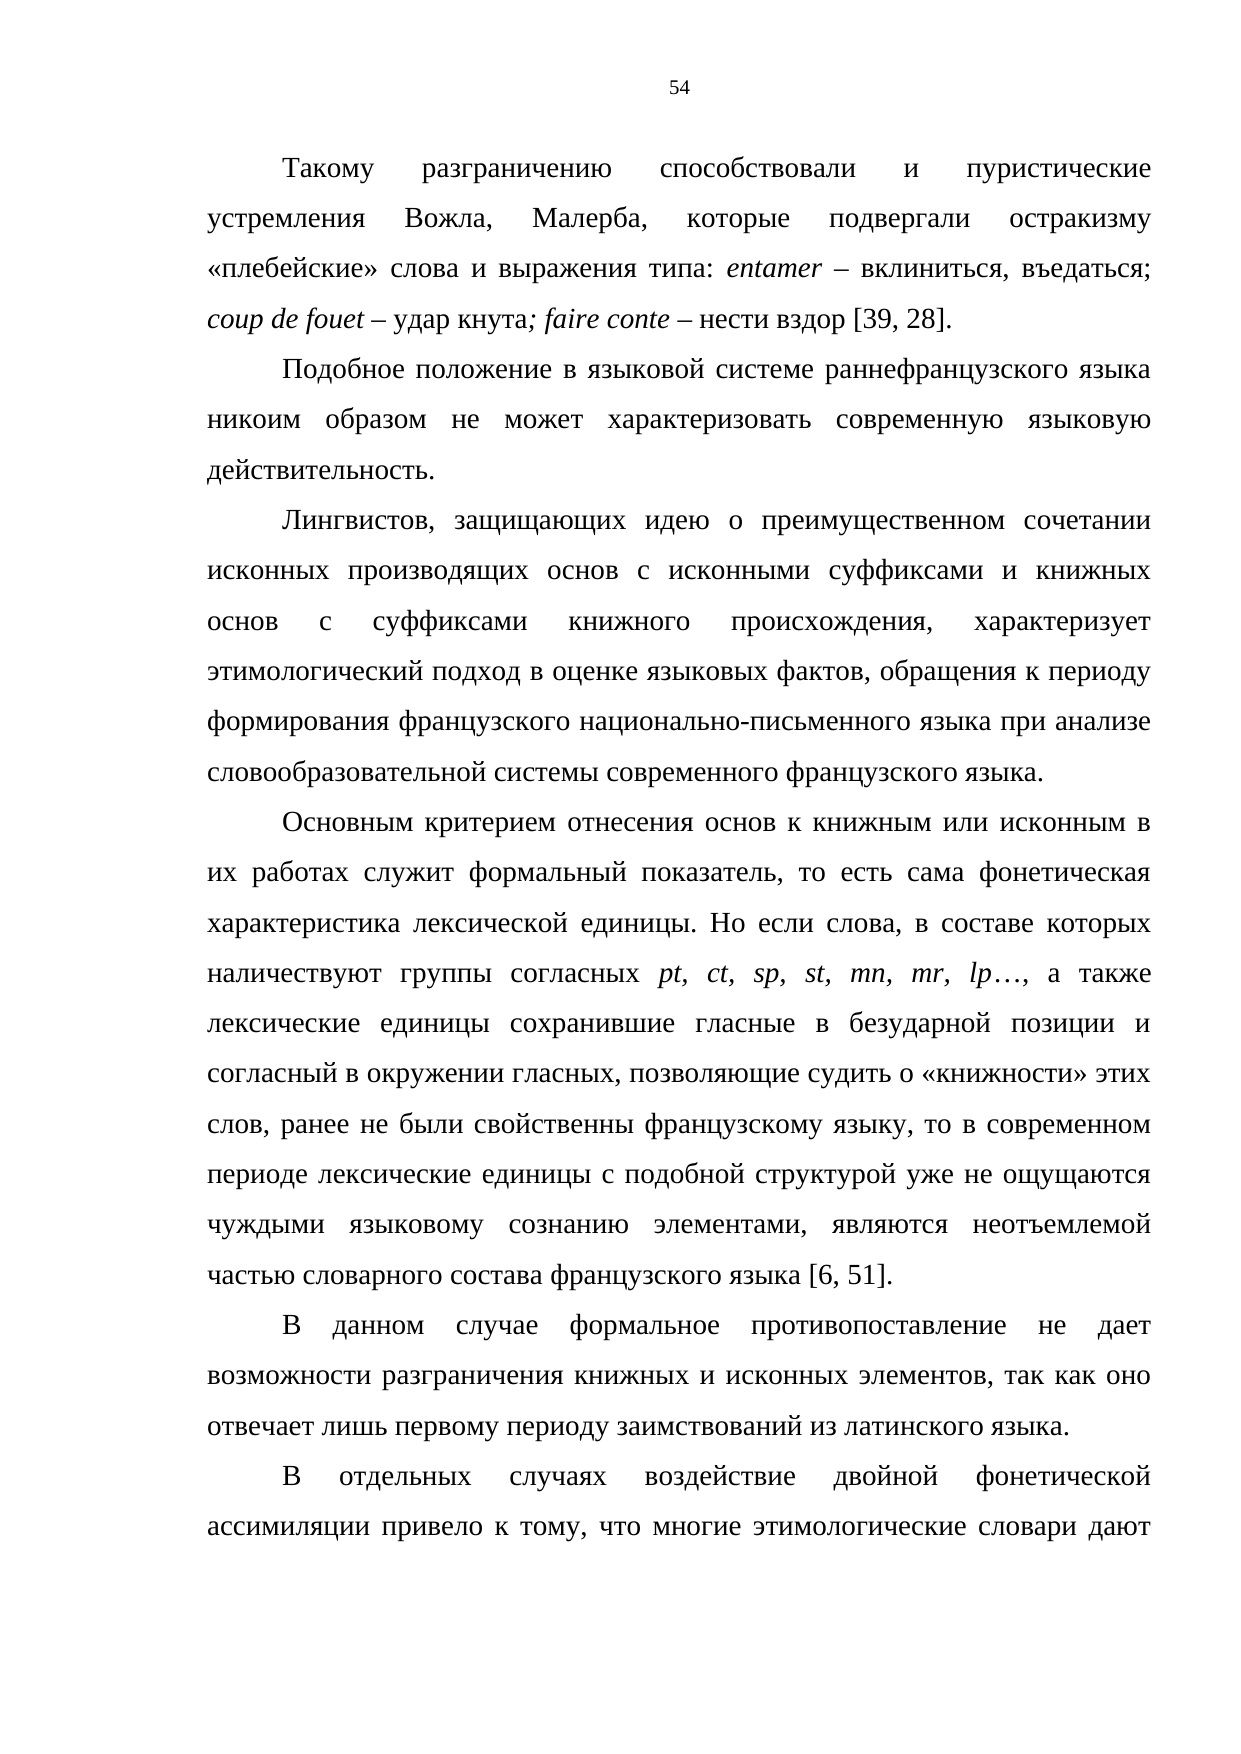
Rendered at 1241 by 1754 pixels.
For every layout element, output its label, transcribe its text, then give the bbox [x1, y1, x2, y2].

text Лингвистов, защищающих идею о преимущественном сочетании исконных производящих основ с исконными суффиксами и книжных основ с суффиксами книжного происхождения, характеризует этимологический подход в оценке языковых фактов, обращения к периоду формирования французского национально-письменного языка при анализе словообразовательной системы современного французского языка. [207, 502, 1152, 787]
text В данном случае формальное противопоставление не дает возможности разграничения книжных и исконных элементов, так как оно отвечает лишь первому периоду заимствований из латинского языка. [207, 1307, 1152, 1441]
text Основным критерием отнесения основ к книжным или исконным в их работах служит формальный показатель, то есть сама фонетическая характеристика лексической единицы. Но если слова, в составе которых наличествуют группы согласных pt, ct, sp, st, mn, mr, lp…, а также лексические единицы сохранившие гласные в безударной позиции и согласный в окружении гласных, позволяющие судить о «книжности» этих слов, ранее не были свойственны французскому языку, то в современном периоде лексические единицы с подобной структурой уже не ощущаются чуждыми языковому сознанию элементами, являются неотъемлемой частью словарного состава французского языка [6, 51]. [207, 804, 1152, 1290]
text Такому разграничению способствовали и пуристические устремления Вожла, Малерба, которые подвергали остракизму «плебейские» слова и выражения типа: entamer – вклиниться, въедаться; coup de fouet – удар кнута; faire conte – нести вздор [39, 28]. [207, 150, 1152, 334]
text Подобное положение в языковой системе раннефранцузского языка никоим образом не может характеризовать современную языковую действительность. [207, 351, 1152, 485]
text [207, 1458, 1152, 1542]
